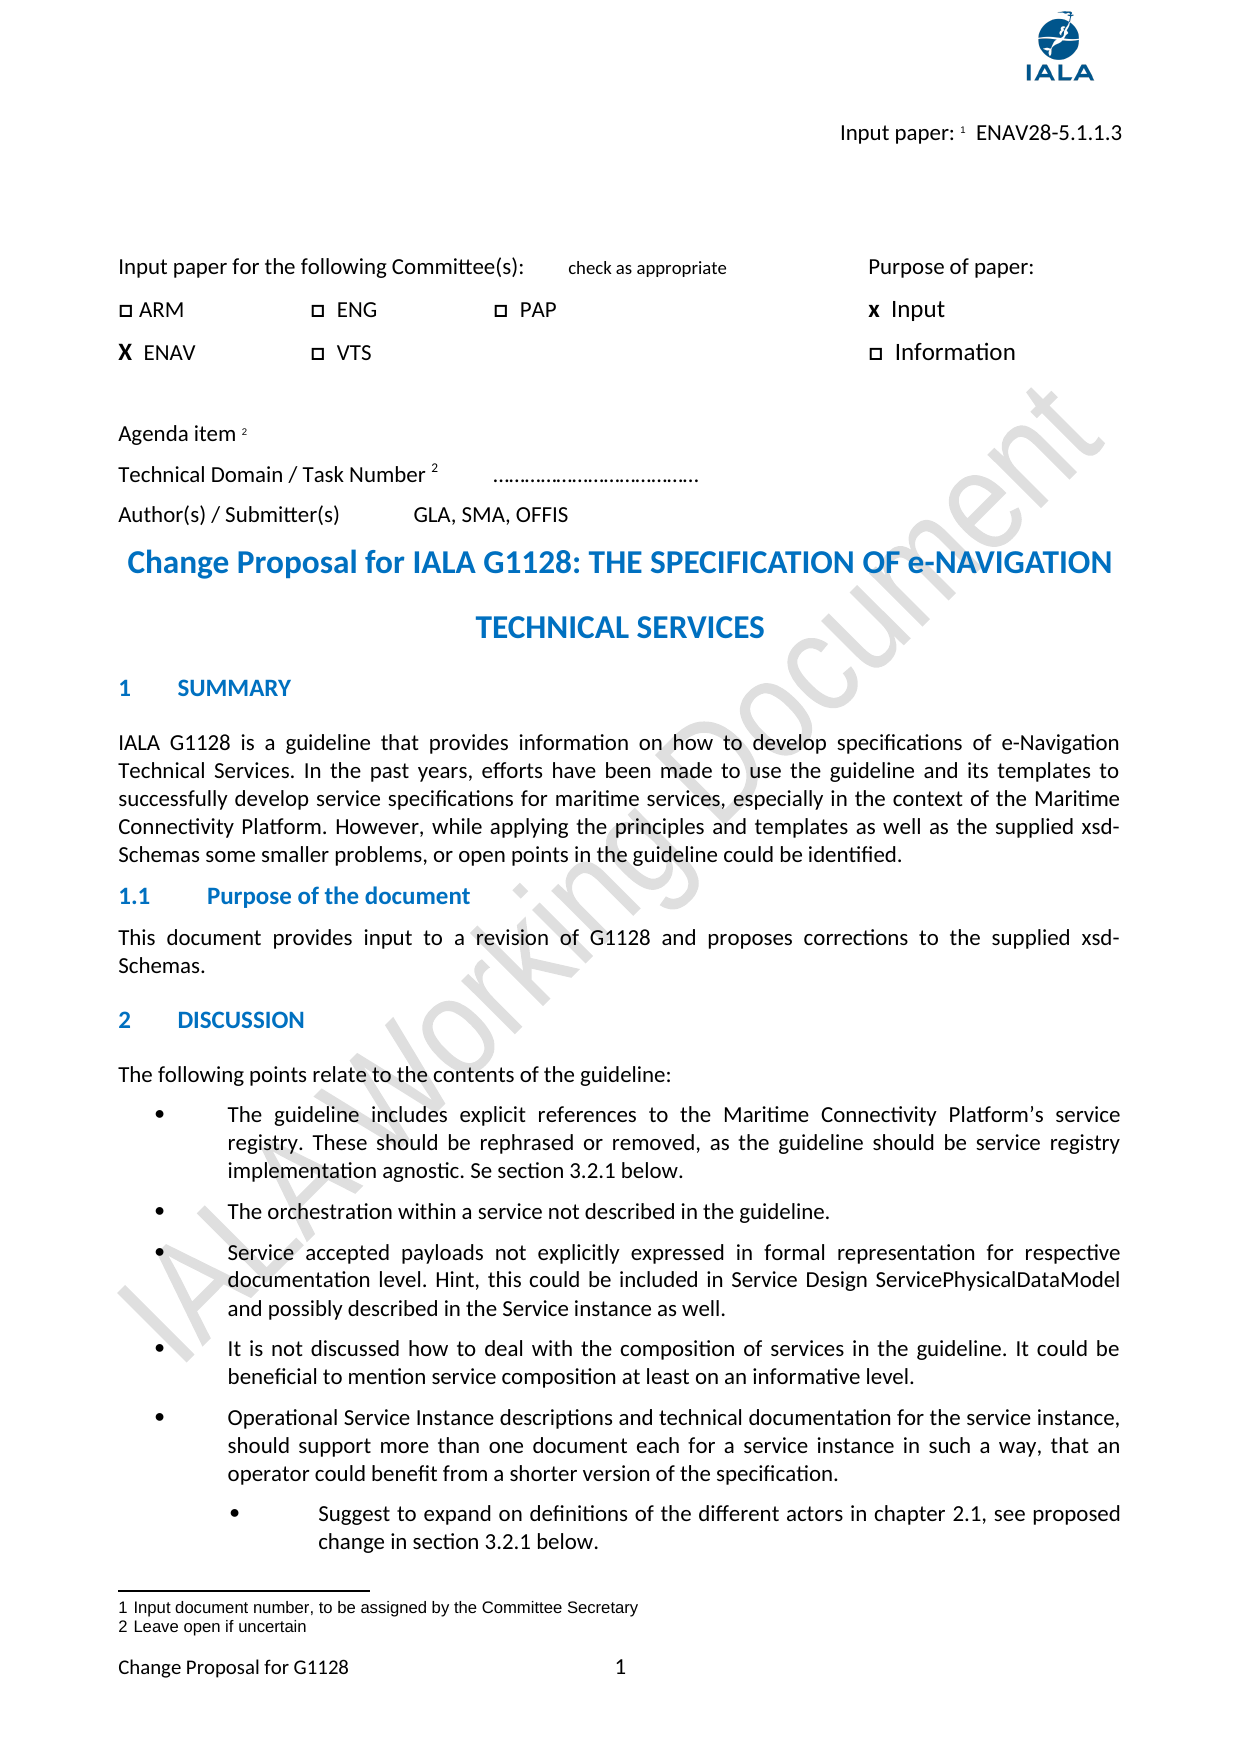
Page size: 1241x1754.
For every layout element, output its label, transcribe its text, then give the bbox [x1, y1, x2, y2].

text The following points relate to the contents of the guideline: [118, 1060, 1122, 1088]
text □ ARM □ ENG □ PAP x Input [118, 293, 1122, 323]
list It is not discussed how to deal with the composition of services in the guideline. It could be beneficial to mention service composition at least on an informative level. [156, 1334, 1122, 1390]
subtitle Purpose of the document [118, 880, 1122, 911]
text IALA G1128 is a guideline that provides information on how to develop specifications of e-Navigation Technical Services. In the past years, efforts have been made to use the guideline and its templates to successfully develop service specifications for maritime services, especially in the context of the Maritime Connectivity Platform. However, while applying the principles and templates as well as the supplied xsd-Schemas some smaller problems, or open points in the guideline could be identified. [118, 728, 1122, 868]
picture [1011, 3, 1106, 96]
text X ENAV □ VTS □ Information [118, 336, 1122, 366]
text Input paper: ENAV28-5.1.1.3 [118, 118, 1122, 146]
title Change Proposal for IALA G1128: THE SPECIFICATION OF e-NAVIGATION [118, 541, 1122, 582]
text Input paper for the following Committee(s): check as appropriate Purpose of paper: [118, 252, 1122, 280]
text Author(s) / Submitter(s) GLA, SMA, OFFIS [118, 500, 1122, 528]
text Agenda item [118, 419, 1122, 447]
text Technical Domain / Task Number 2 ………………………………… [118, 460, 1122, 488]
text This document provides input to a revision of G1128 and proposes corrections to the supplied xsd-Schemas. [118, 923, 1122, 979]
title TECHNICAL SERVICES [118, 607, 1122, 647]
list Service accepted payloads not explicitly expressed in formal representation for respective documentation level. Hint, this could be included in Service Design ServicePhysicalDataModel and possibly described in the Service instance as well. [156, 1238, 1122, 1322]
subtitle Summary [118, 672, 1122, 703]
list Suggest to expand on definitions of the different actors in chapter 2.1, see proposed change in section 3.2.1 below. [231, 1499, 1122, 1555]
list Operational Service Instance descriptions and technical documentation for the service instance, should support more than one document each for a service instance in such a way, that an operator could benefit from a shorter version of the specification. [156, 1403, 1122, 1487]
list The guideline includes explicit references to the Maritime Connectivity Platform’s service registry. These should be rephrased or removed, as the guideline should be service registry implementation agnostic. Se section 3.2.1 below. [156, 1101, 1122, 1184]
subtitle Discussion [118, 1004, 1122, 1035]
list The orchestration within a service not described in the guideline. [156, 1197, 1122, 1225]
